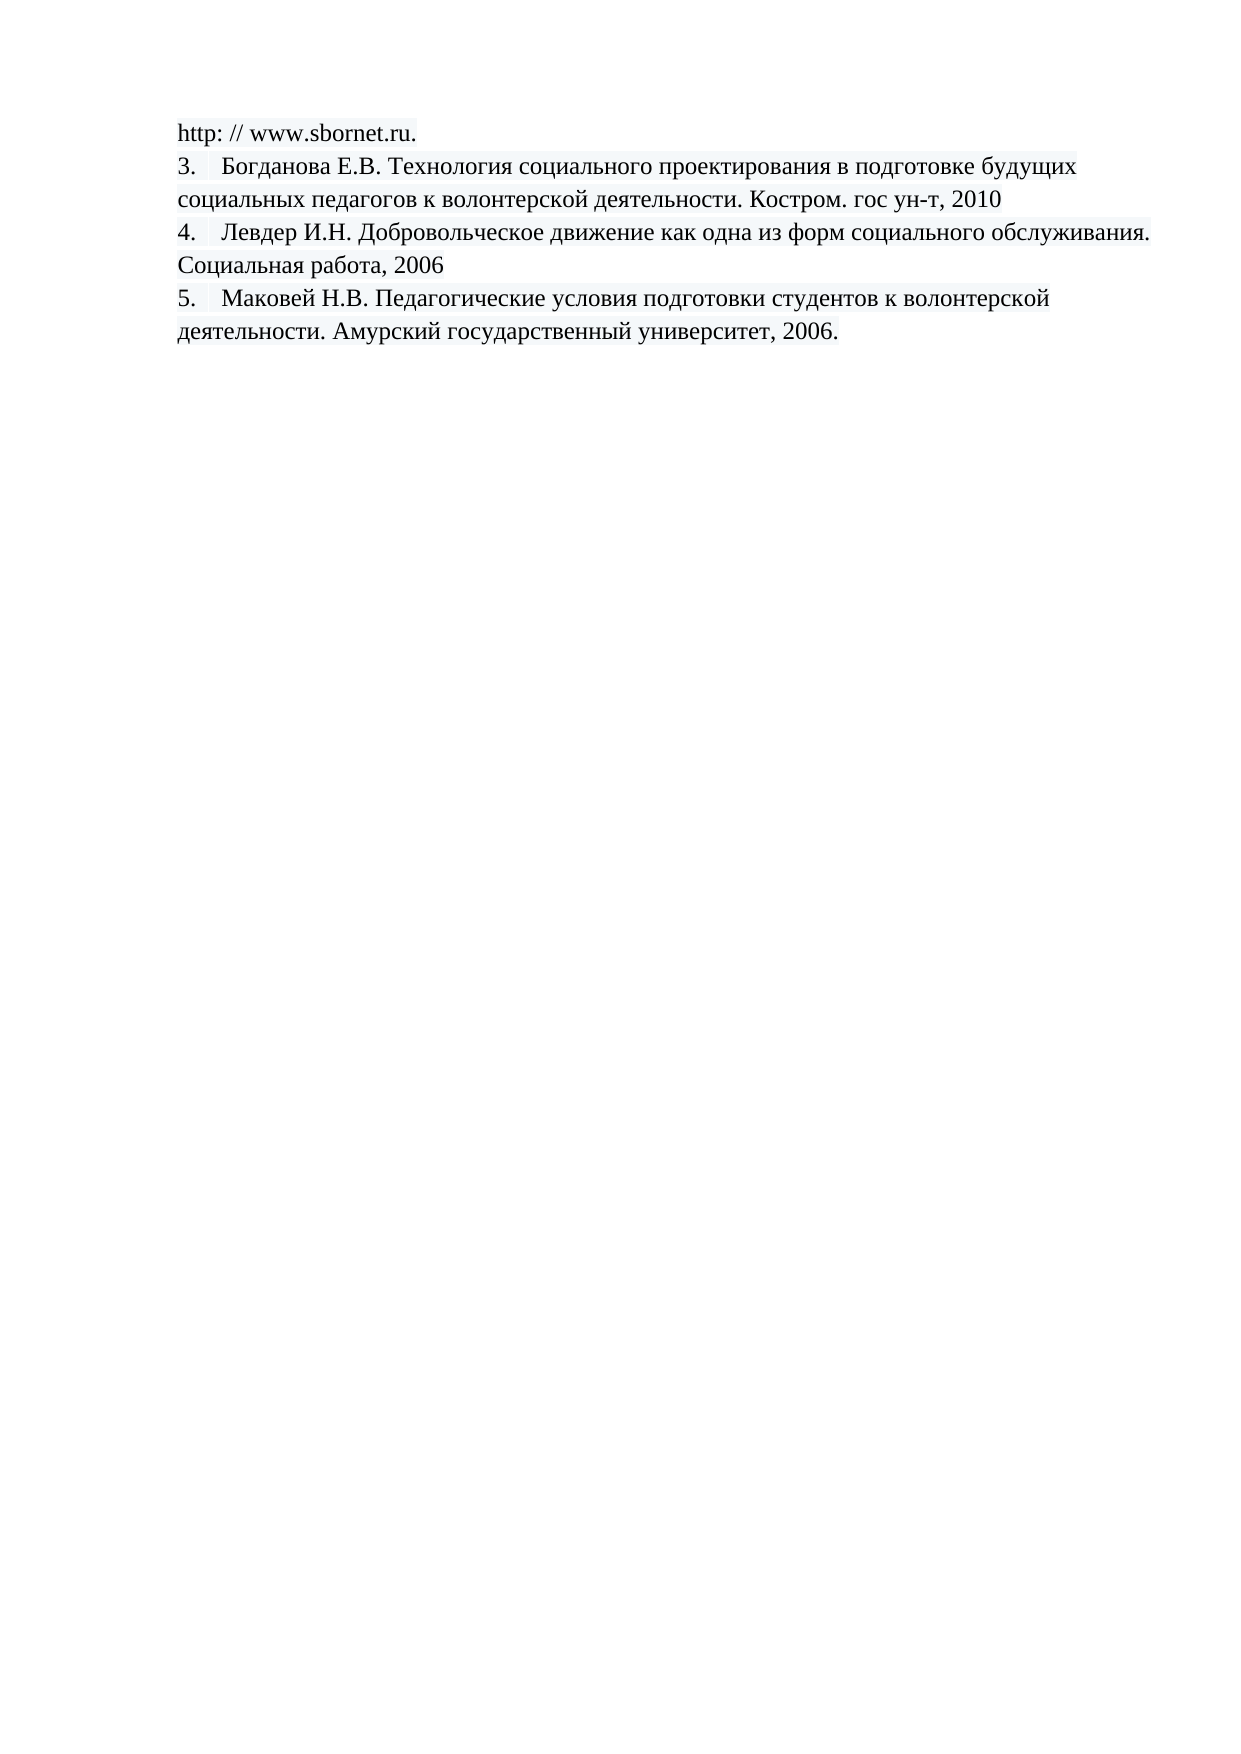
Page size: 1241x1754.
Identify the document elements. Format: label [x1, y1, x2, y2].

text [177, 118, 1152, 345]
